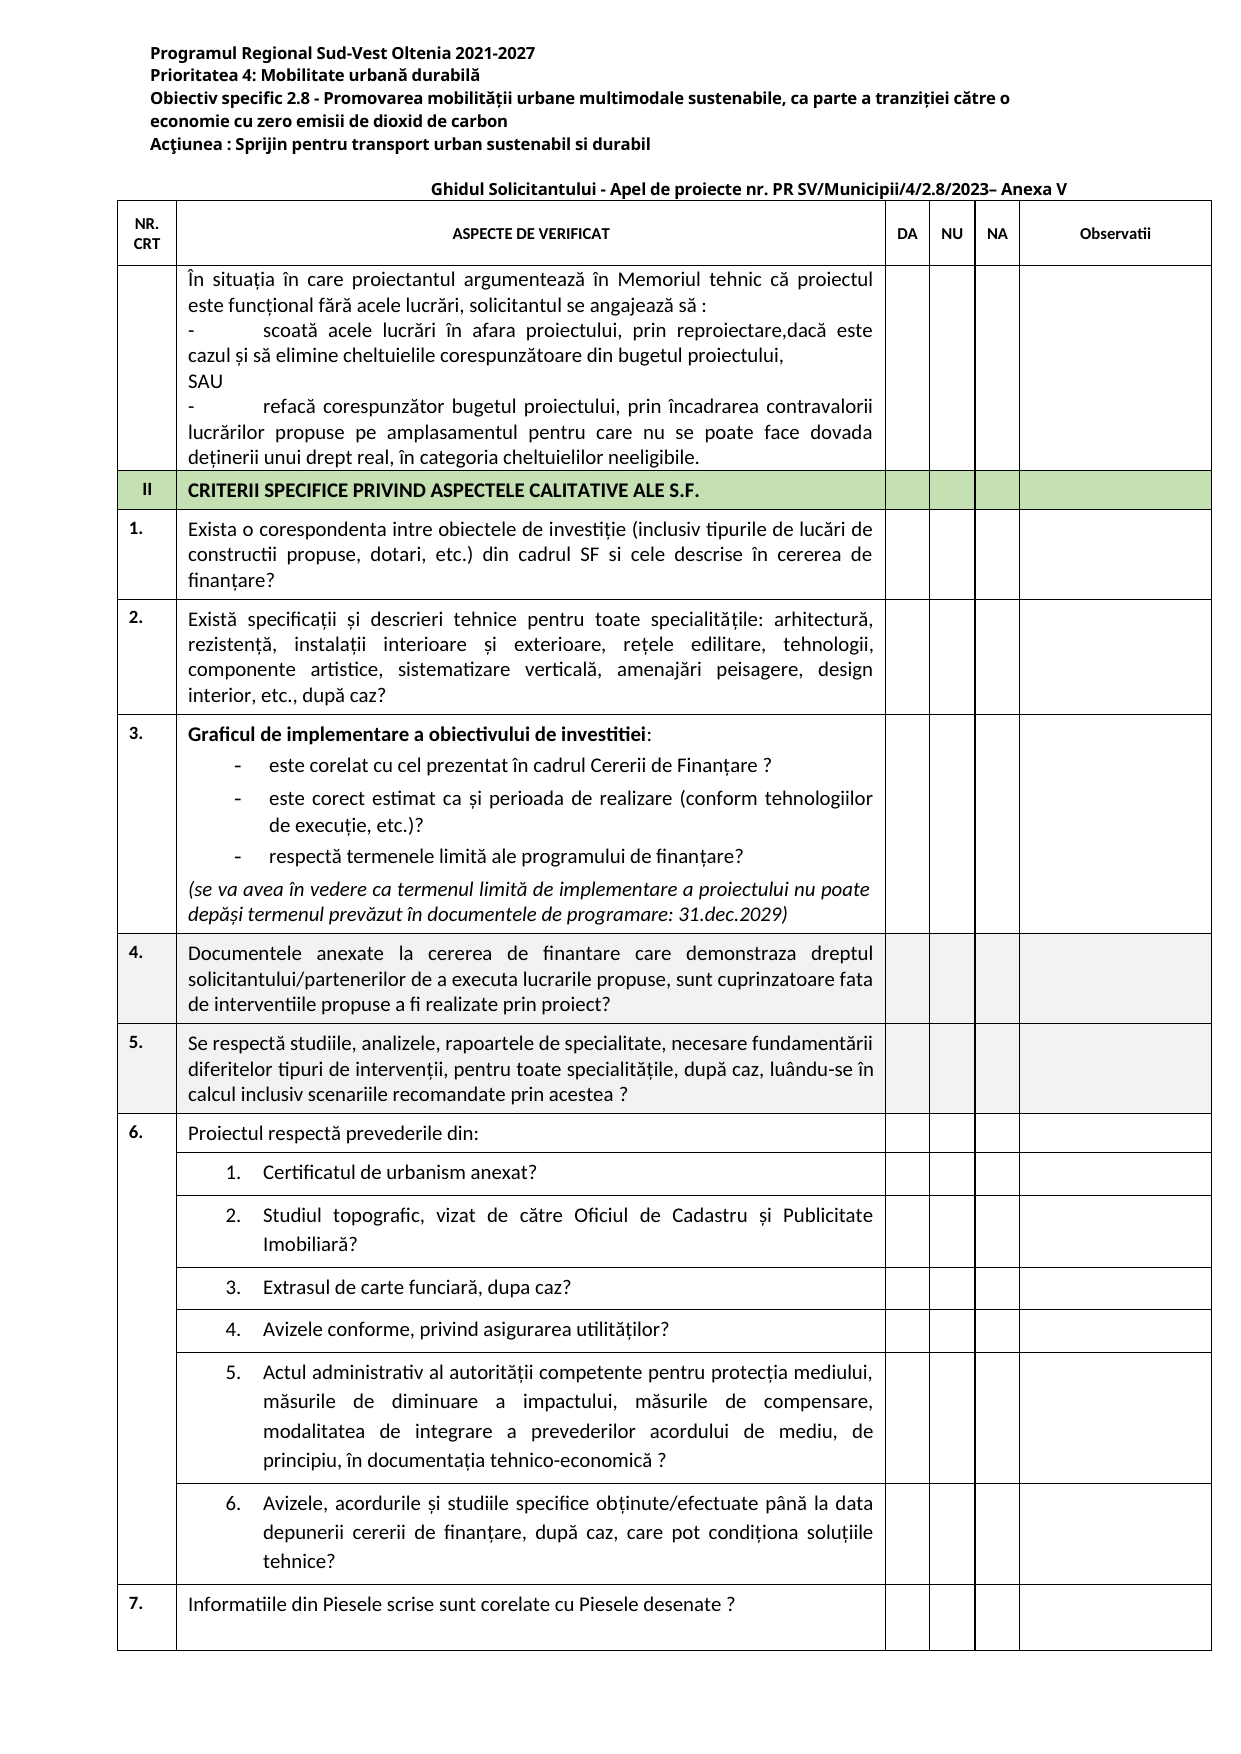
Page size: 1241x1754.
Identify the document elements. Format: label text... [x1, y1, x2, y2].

table_cell [976, 1153, 1019, 1194]
table_cell [886, 266, 929, 470]
table_cell [1020, 1310, 1211, 1352]
table_cell [976, 510, 1019, 598]
table_cell [886, 1268, 929, 1309]
table_cell [886, 1310, 929, 1352]
table_cell [930, 1268, 974, 1309]
table_cell [976, 600, 1019, 714]
table_cell [1020, 934, 1211, 1023]
table_cell [976, 1196, 1019, 1267]
table_cell Proiectul respectă prevederile din: [177, 1114, 885, 1152]
table_cell [976, 1024, 1019, 1113]
table_cell Certificatul de urbanism anexat? [177, 1153, 885, 1194]
table_header NA [976, 201, 1019, 265]
table_cell [976, 715, 1019, 933]
table_header Observatii [1020, 201, 1211, 265]
table_cell [930, 1114, 974, 1152]
table_cell [118, 266, 176, 470]
table_cell [1020, 510, 1211, 598]
table_cell [1020, 471, 1211, 509]
table_cell [930, 1310, 974, 1352]
table_cell [930, 715, 974, 933]
table_cell [886, 471, 929, 509]
table_cell [930, 471, 974, 509]
table_cell [930, 1353, 974, 1482]
table_cell [118, 600, 176, 714]
table_cell [886, 1024, 929, 1113]
table_cell [886, 1585, 929, 1650]
table_cell [886, 1114, 929, 1152]
table_cell [1020, 1268, 1211, 1309]
table_cell [118, 934, 176, 1023]
table_cell [886, 600, 929, 714]
table_cell [976, 1268, 1019, 1309]
table_cell [976, 1310, 1019, 1352]
table_cell [118, 715, 176, 933]
table_cell Există specificaţii şi descrieri tehnice pentru toate specialitățile: arhitectură, rezistență, instalații interioare şi exterioare, rețele edilitare, tehnologii, componente artistice, sistematizare verticală, amenajări peisagere, design interior, etc., după caz? [177, 600, 885, 714]
table_cell [930, 266, 974, 470]
table_cell [886, 934, 929, 1023]
table_cell II [118, 471, 176, 509]
table_cell [930, 600, 974, 714]
table_cell [886, 1153, 929, 1194]
table_cell CRITERII SPECIFICE PRIVIND ASPECTELE CALITATIVE ALE S.F. [177, 471, 885, 509]
table_cell [886, 1196, 929, 1267]
table_cell [930, 934, 974, 1023]
table_cell [1020, 266, 1211, 470]
table_cell Informatiile din Piesele scrise sunt corelate cu Piesele desenate ? [177, 1585, 885, 1650]
table_cell [118, 1024, 176, 1113]
table_cell [930, 1196, 974, 1267]
table_header ASPECTE DE VERIFICAT [177, 201, 885, 265]
table_header DA [886, 201, 929, 265]
table_cell [1020, 1484, 1211, 1584]
table_cell Avizele conforme, privind asigurarea utilităţilor? [177, 1310, 885, 1352]
table_cell [886, 1353, 929, 1482]
table_cell [1020, 1585, 1211, 1650]
table_header NR. CRT [118, 201, 176, 265]
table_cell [177, 266, 885, 470]
table_cell [1020, 600, 1211, 714]
table_cell Avizele, acordurile şi studiile specifice obținute/efectuate până la data depunerii cererii de finanțare, după caz, care pot condiţiona soluţiile tehnice? [177, 1484, 885, 1584]
table_cell [1020, 1353, 1211, 1482]
table_cell Actul administrativ al autorităţii competente pentru protecţia mediului, măsurile de diminuare a impactului, măsurile de compensare, modalitatea de integrare a prevederilor acordului de mediu, de principiu, în documentaţia tehnico-economică ? [177, 1353, 885, 1482]
table_cell [118, 1114, 176, 1584]
table_cell [886, 510, 929, 598]
table_cell Studiul topografic, vizat de către Oficiul de Cadastru şi Publicitate Imobiliară? [177, 1196, 885, 1267]
table_cell Extrasul de carte funciară, dupa caz? [177, 1268, 885, 1309]
table_cell [976, 1353, 1019, 1482]
table_cell Graficul de implementare a obiectivului de investitiei: este corelat cu cel prezentat în cadrul Cererii de Finanţare ? este corect estimat ca și perioada de realizare (conform tehnologiilor de execuție, etc.)? respectă termenele limită ale programului de finanțare? (se va avea în vedere ca termenul limită de implementare a proiectului nu poate depăşi termenul prevăzut în documentele de programare: 31.dec.2029) [177, 715, 885, 933]
table_cell [930, 1024, 974, 1113]
table_cell [118, 1585, 176, 1650]
table_cell Exista o corespondenta intre obiectele de investiţie (inclusiv tipurile de lucări de constructii propuse, dotari, etc.) din cadrul SF si cele descrise în cererea de finanțare? [177, 510, 885, 598]
table_cell Documentele anexate la cererea de finantare care demonstraza dreptul solicitantului/partenerilor de a executa lucrarile propuse, sunt cuprinzatoare fata de interventiile propuse a fi realizate prin proiect? [177, 934, 885, 1023]
table_cell [976, 1114, 1019, 1152]
table_cell [1020, 1024, 1211, 1113]
table_cell [976, 471, 1019, 509]
table_cell [930, 1484, 974, 1584]
table_cell Se respectă studiile, analizele, rapoartele de specialitate, necesare fundamentării diferitelor tipuri de intervenții, pentru toate specialitățile, după caz, luându-se în calcul inclusiv scenariile recomandate prin acestea ? [177, 1024, 885, 1113]
table_cell [976, 934, 1019, 1023]
table_cell [1020, 715, 1211, 933]
table_header NU [930, 201, 974, 265]
table_cell [976, 1484, 1019, 1584]
table_cell [118, 510, 176, 598]
table_cell [886, 715, 929, 933]
table_cell [930, 1153, 974, 1194]
table_cell [886, 1484, 929, 1584]
table_cell [1020, 1114, 1211, 1152]
table_cell [976, 1585, 1019, 1650]
table_cell [1020, 1153, 1211, 1194]
table_cell [976, 266, 1019, 470]
table_cell [930, 510, 974, 598]
table_cell [1020, 1196, 1211, 1267]
table_cell [930, 1585, 974, 1650]
